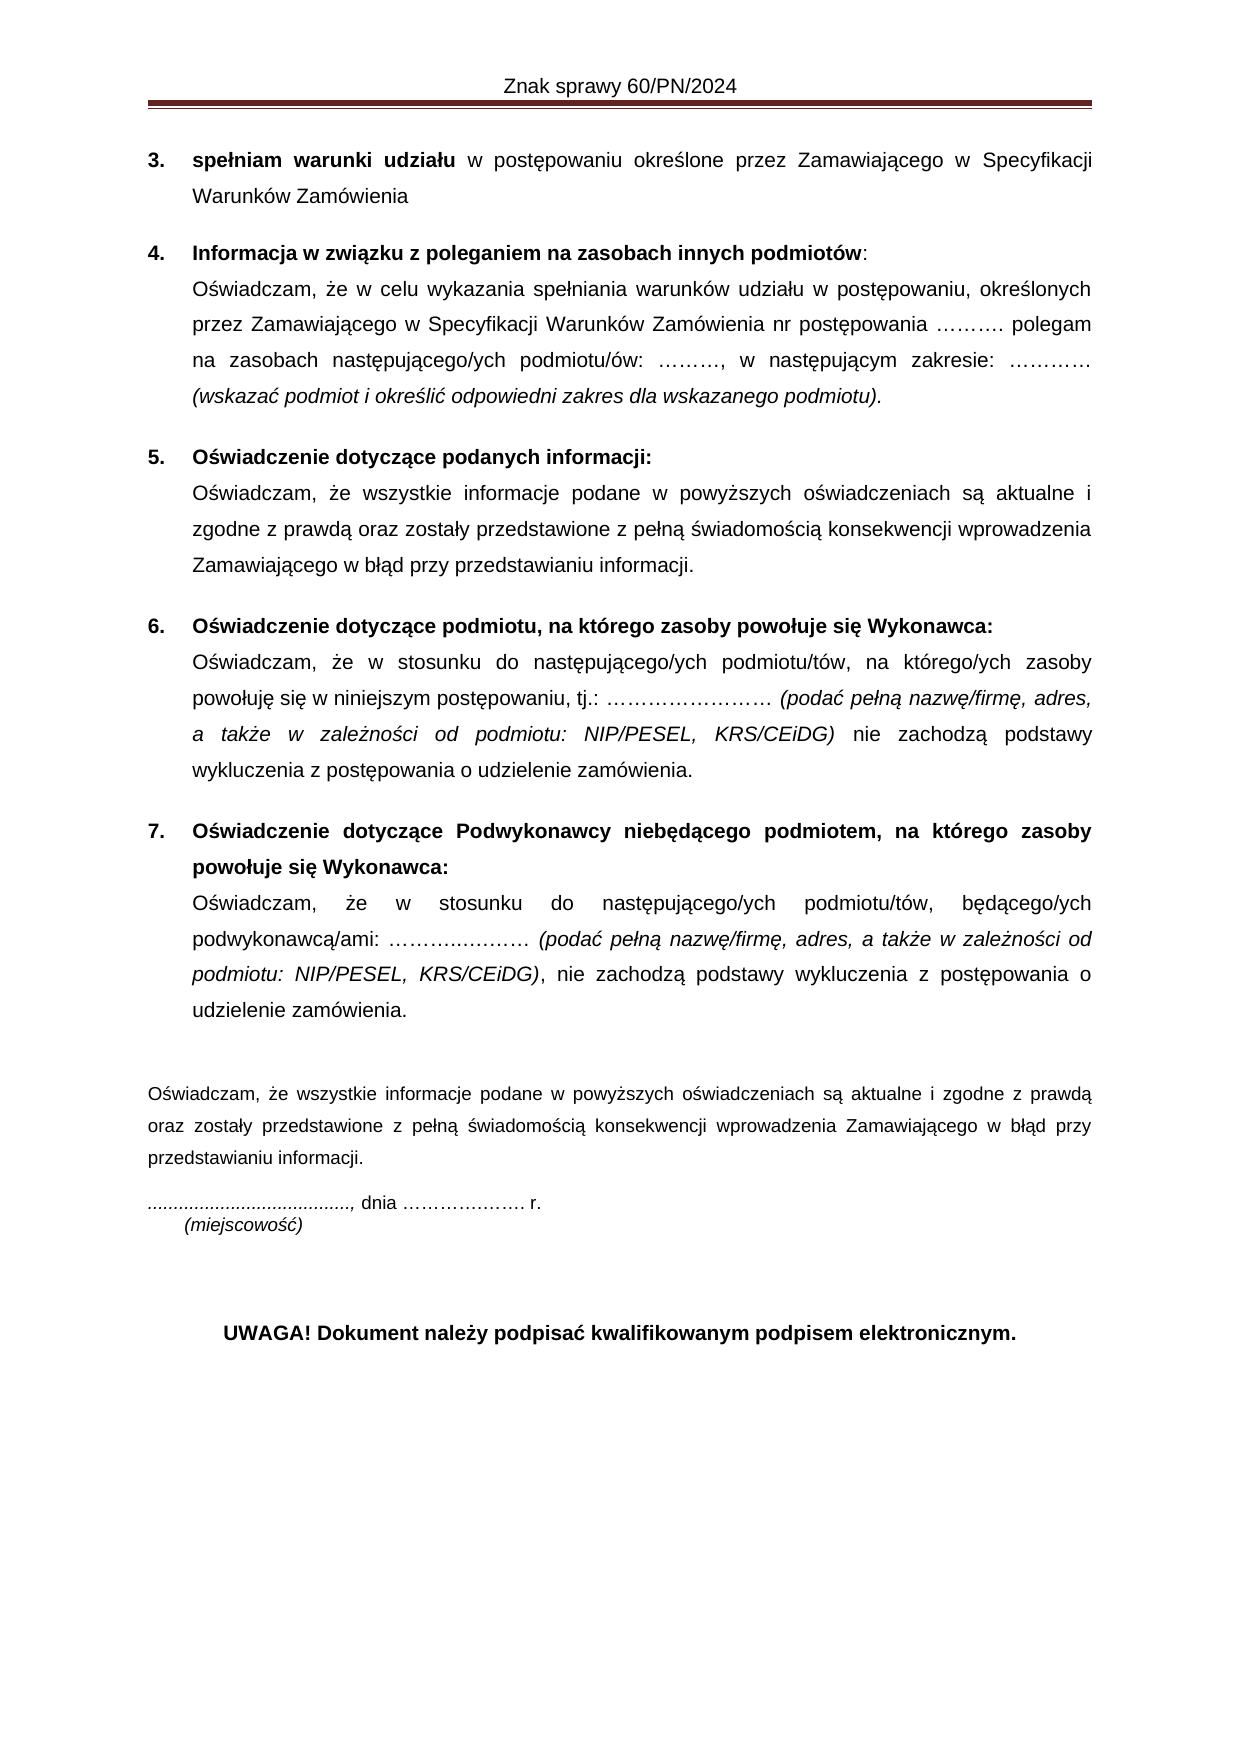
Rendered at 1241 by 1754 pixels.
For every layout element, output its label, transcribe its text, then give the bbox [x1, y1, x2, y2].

text Oświadczam, że w stosunku do następującego/ych podmiotu/tów, będącego/ych podwykonawcą/ami: ………..….…… (podać pełną nazwę/firmę, adres, a także w zależności od podmiotu: NIP/PESEL, KRS/CEiDG), nie zachodzą podstawy wykluczenia z postępowania o udzielenie zamówienia. [192, 890, 1092, 1022]
text Oświadczam, że w celu wykazania spełniania warunków udziału w postępowaniu, określonych przez Zamawiającego w Specyfikacji Warunków Zamówienia nr postępowania ………. polegam na zasobach następującego/ych podmiotu/ów: ………, w następującym zakresie: ………… (wskazać podmiot i określić odpowiedni zakres dla wskazanego podmiotu). [192, 276, 1092, 408]
list Oświadczenie dotyczące Podwykonawcy niebędącego podmiotem, na którego zasoby powołuje się Wykonawca: [148, 818, 1092, 878]
text (miejscowość) [148, 1213, 1092, 1235]
list spełniam warunki udziału w postępowaniu określone przez Zamawiającego w Specyfikacji Warunków Zamówienia [148, 148, 1092, 208]
text Oświadczam, że w stosunku do następującego/ych podmiotu/tów, na którego/ych zasoby powołuję się w niniejszym postępowaniu, tj.: …………………… (podać pełną nazwę/firmę, adres, a także w zależności od podmiotu: NIP/PESEL, KRS/CEiDG) nie zachodzą podstawy wykluczenia z postępowania o udzielenie zamówienia. [192, 650, 1092, 782]
text Oświadczam, że wszystkie informacje podane w powyższych oświadczeniach są aktualne i zgodne z prawdą oraz zostały przedstawione z pełną świadomością konsekwencji wprowadzenia Zamawiającego w błąd przy przedstawianiu informacji. [148, 1083, 1092, 1169]
text ......................................., dnia ………….……. r. [148, 1192, 1092, 1213]
text UWAGA! Dokument należy podpisać kwalifikowanym podpisem elektronicznym. [148, 1321, 1092, 1345]
list Informacja w związku z poleganiem na zasobach innych podmiotów: [148, 240, 1092, 264]
list Oświadczenie dotyczące podanych informacji: [148, 445, 1092, 469]
list Oświadczam, że wszystkie informacje podane w powyższych oświadczeniach są aktualne i zgodne z prawdą oraz zostały przedstawione z pełną świadomością konsekwencji wprowadzenia Zamawiającego w błąd przy przedstawianiu informacji. [192, 481, 1092, 577]
list Oświadczenie dotyczące podmiotu, na którego zasoby powołuje się Wykonawca: [148, 614, 1092, 638]
